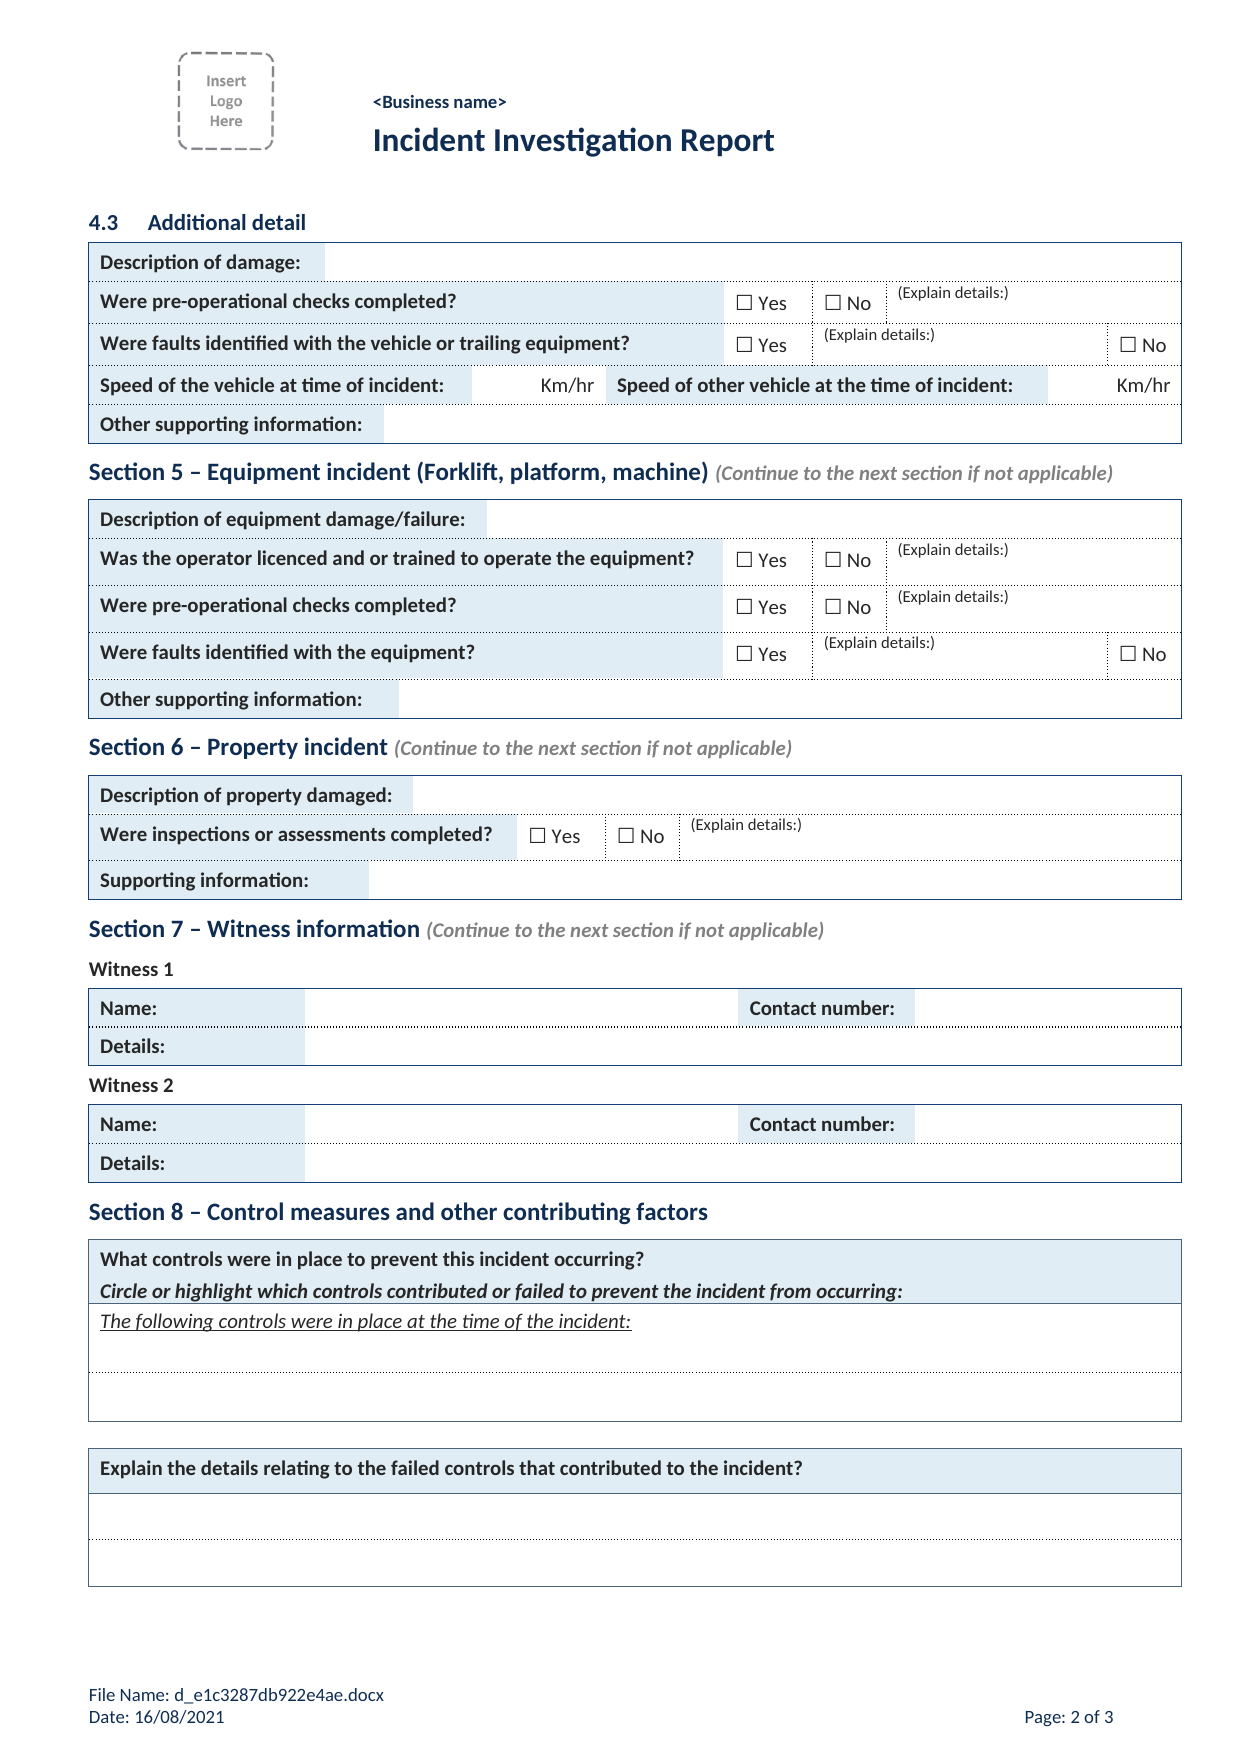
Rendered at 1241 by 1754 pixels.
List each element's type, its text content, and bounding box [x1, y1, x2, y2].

table_cell [399, 679, 1181, 718]
table_cell No [812, 585, 886, 632]
table_header Contact number: [738, 989, 915, 1026]
table_cell (Explain details:) [812, 632, 1107, 678]
table_cell Details: [89, 1026, 305, 1065]
table_cell Were pre-operational checks completed? [89, 585, 723, 632]
table_cell No [605, 814, 679, 860]
table_cell [89, 1494, 1181, 1539]
table_cell The following controls were in place at the time of the incident: [89, 1304, 1181, 1372]
table_header [915, 989, 1181, 1026]
picture [171, 46, 279, 156]
table_cell (Explain details:) [886, 585, 1181, 632]
table_header [414, 776, 1181, 813]
table_header [305, 1105, 738, 1143]
table_cell Was the operator licenced and or trained to operate the equipment? [89, 538, 723, 585]
table_header Description of equipment damage/failure: [89, 500, 487, 538]
table_header Explain the details relating to the failed controls that contributed to the incident? [89, 1449, 1181, 1493]
table_cell Yes [724, 538, 812, 585]
table_cell No [812, 538, 886, 585]
table_cell Km/hr [1049, 365, 1181, 404]
table_cell (Explain details:) [812, 323, 1107, 365]
table_header [487, 500, 1181, 538]
table_cell Speed of the vehicle at time of incident: [89, 365, 472, 404]
text Witness 2 [89, 1073, 1152, 1098]
table_header Name: [89, 1105, 305, 1143]
subtitle Section 7 – Witness information (Continue to the next section if not applicable) [89, 913, 1152, 943]
table_header Description of property damaged: [89, 776, 413, 813]
table_header [915, 1105, 1181, 1143]
table_cell [89, 1372, 1181, 1421]
table_header [305, 989, 738, 1026]
table_cell Speed of other vehicle at the time of incident: [606, 365, 1048, 404]
table_cell Yes [517, 814, 605, 860]
table_cell [305, 1026, 1181, 1065]
table_cell (Explain details:) [886, 281, 1181, 323]
table_cell Were faults identified with the equipment? [89, 632, 723, 678]
table_header Name: [89, 989, 305, 1026]
subtitle Section 8 – Control measures and other contributing factors [89, 1196, 1152, 1226]
table_cell Details: [89, 1143, 305, 1182]
table_cell Km/hr [473, 365, 606, 404]
table_cell No [812, 281, 886, 323]
table_cell No [1108, 323, 1181, 365]
table_cell Were pre-operational checks completed? [89, 281, 724, 323]
table_cell Other supporting information: [89, 404, 384, 443]
text Witness 1 [89, 956, 1152, 981]
subtitle Section 5 – Equipment incident (Forklift, platform, machine) (Continue to the next section if not applicable) [89, 456, 1152, 487]
table_cell [305, 1143, 1181, 1182]
table_cell No [1108, 632, 1181, 678]
table_cell [384, 404, 1181, 443]
table_header What controls were in place to prevent this incident occurring? Circle or highlight which controls contributed or failed to prevent the incident from occurring: [89, 1240, 1181, 1303]
table_cell Were faults identified with the vehicle or trailing equipment? [89, 323, 724, 365]
table_cell Were inspections or assessments completed? [89, 814, 517, 860]
table_header Description of damage: [89, 243, 325, 281]
table_cell [89, 1539, 1181, 1586]
table_header [325, 243, 1181, 281]
subtitle 4.3 Additional detail [89, 208, 1152, 236]
table_cell Yes [724, 632, 812, 678]
table_cell Other supporting information: [89, 679, 399, 718]
table_cell [369, 860, 1181, 899]
table_cell Yes [724, 585, 812, 632]
table_cell Yes [724, 323, 812, 365]
table_cell (Explain details:) [886, 538, 1181, 585]
subtitle Section 6 – Property incident (Continue to the next section if not applicable) [89, 732, 1152, 762]
table_cell (Explain details:) [679, 814, 1181, 860]
table_cell Yes [724, 281, 812, 323]
table_header Contact number: [738, 1105, 915, 1143]
table_cell Supporting information: [89, 860, 369, 899]
